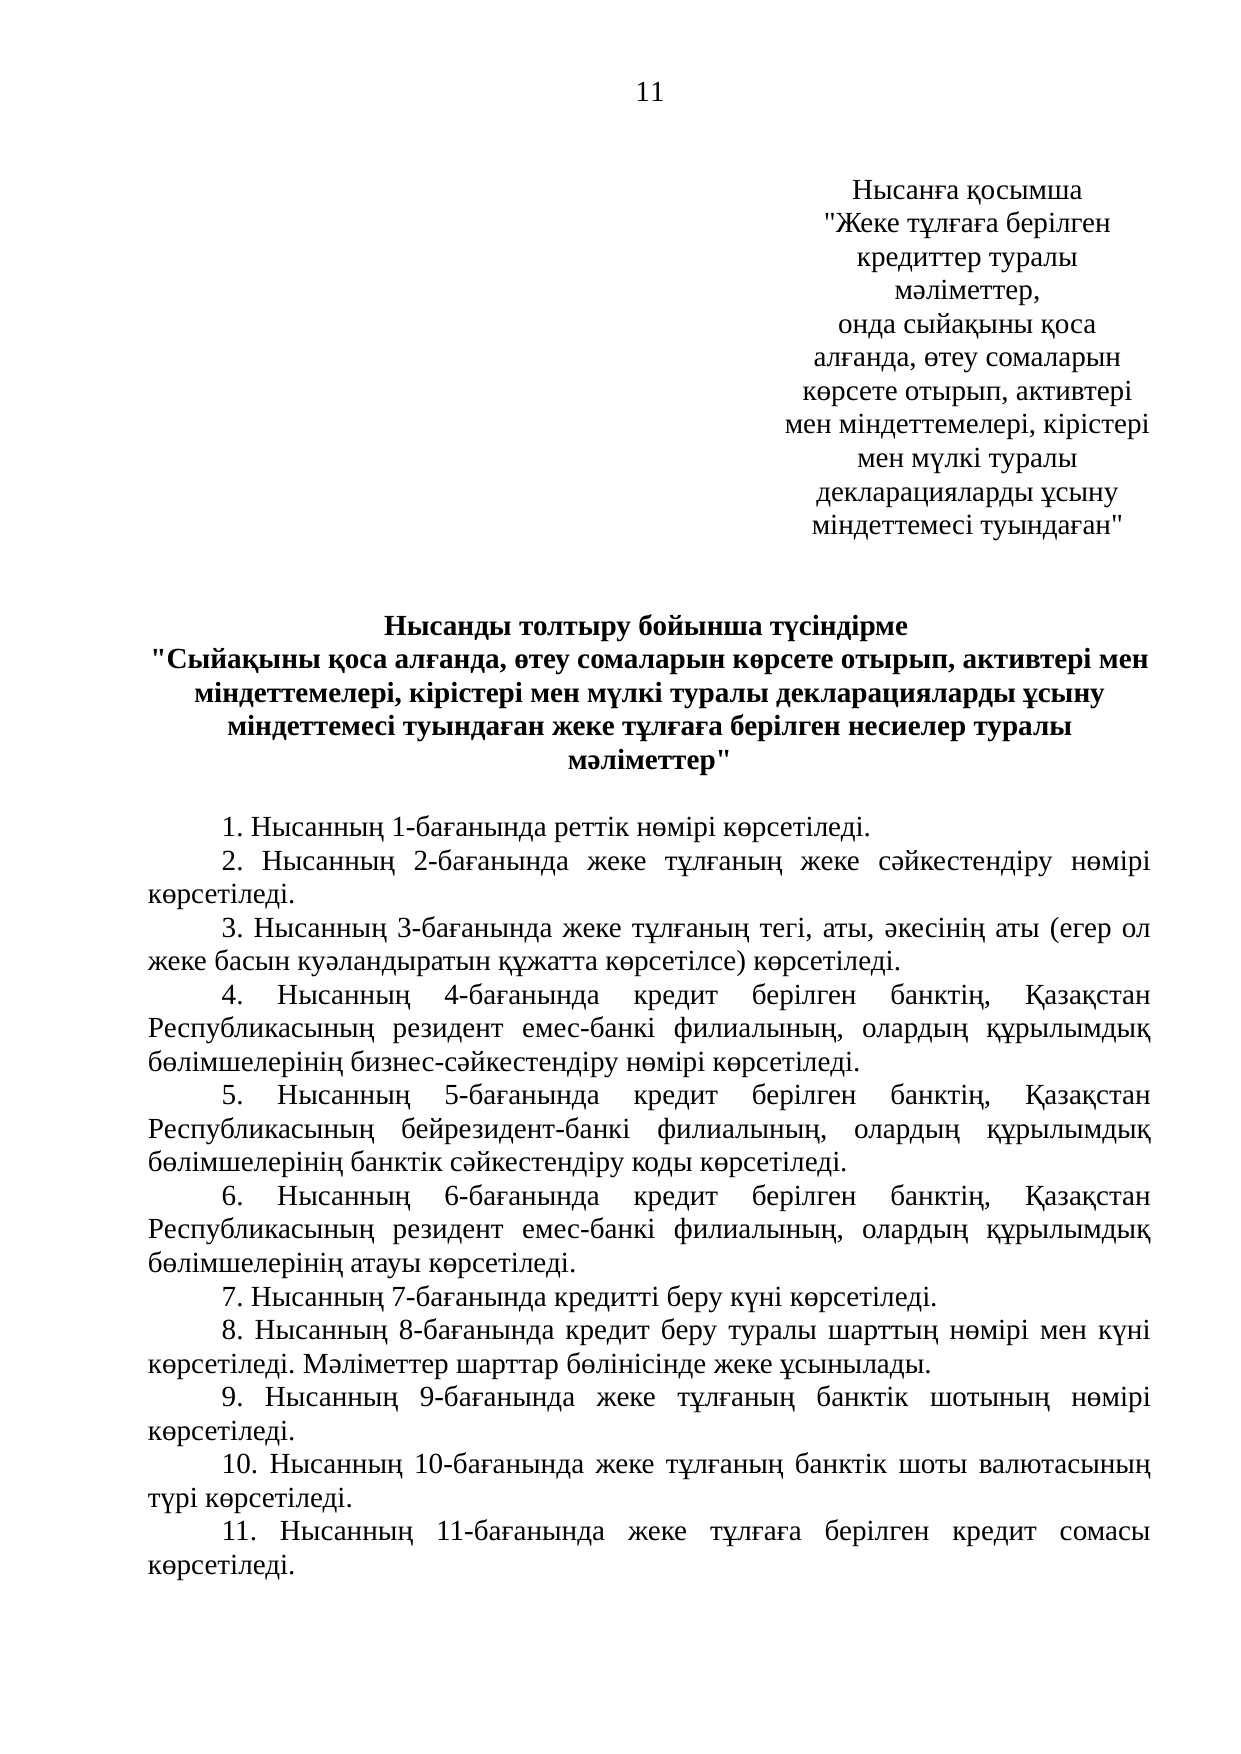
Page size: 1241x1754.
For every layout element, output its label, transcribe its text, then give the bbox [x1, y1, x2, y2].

text 3. Нысанның 3-бағанында жеке тұлғаның тегі, аты, әкесінің аты (егер ол жеке басын куәландыратын құжатта көрсетілсе) көрсетіледі. [148, 910, 1152, 977]
text онда сыйақыны қоса алғанда, өтеу сомаларын көрсете отырып, активтері мен міндеттемелері, кірістері мен мүлкі туралы декларацияларды ұсыну міндеттемесі туындаған" [783, 306, 1152, 541]
text 5. Нысанның 5-бағанында кредит берілген банктің, Қазақстан Республикасының бейрезидент-банкі филиалының, олардың құрылымдық бөлімшелерінің банктік сәйкестендіру коды көрсетіледі. [148, 1077, 1152, 1178]
text 7. Нысанның 7-бағанында кредитті беру күні көрсетіледі. [148, 1279, 1152, 1312]
text 8. Нысанның 8-бағанында кредит беру туралы шарттың нөмірі мен күні көрсетіледі. Мәліметтер шарттар бөлінісінде жеке ұсынылады. [148, 1312, 1152, 1379]
text "Жеке тұлғаға берілген кредиттер туралы мәліметтер, [783, 205, 1152, 306]
text 2. Нысанның 2-бағанында жеке тұлғаның жеке сәйкестендіру нөмірі көрсетіледі. [148, 843, 1152, 910]
text 1. Нысанның 1-бағанында реттік нөмірі көрсетіледі. [148, 809, 1152, 843]
text 4. Нысанның 4-бағанында кредит берілген банктің, Қазақстан Республикасының резидент емес-банкі филиалының, олардың құрылымдық бөлімшелерінің бизнес-сәйкестендіру нөмірі көрсетіледі. [148, 977, 1152, 1077]
text 6. Нысанның 6-бағанында кредит берілген банктің, Қазақстан Республикасының резидент емес-банкі филиалының, олардың құрылымдық бөлімшелерінің атауы көрсетіледі. [148, 1178, 1152, 1279]
text Нысанға қосымша [783, 172, 1152, 205]
text 10. Нысанның 10-бағанында жеке тұлғаның банктік шоты валютасының түрі көрсетіледі. [148, 1446, 1152, 1513]
text 11. Нысанның 11-бағанында жеке тұлғаға берілген кредит сомасы көрсетіледі. [148, 1513, 1152, 1581]
text 9. Нысанның 9-бағанында жеке тұлғаның банктік шотының нөмірі көрсетіледі. [148, 1379, 1152, 1446]
text Нысанды толтыру бойынша түсіндірме "Сыйақыны қоса алғанда, өтеу сомаларын көрсете отырып, активтері мен міндеттемелері, кірістері мен мүлкі туралы декларацияларды ұсыну міндеттемесі туындаған жеке тұлғаға берілген несиелер туралы мәліметтер" [148, 608, 1152, 776]
